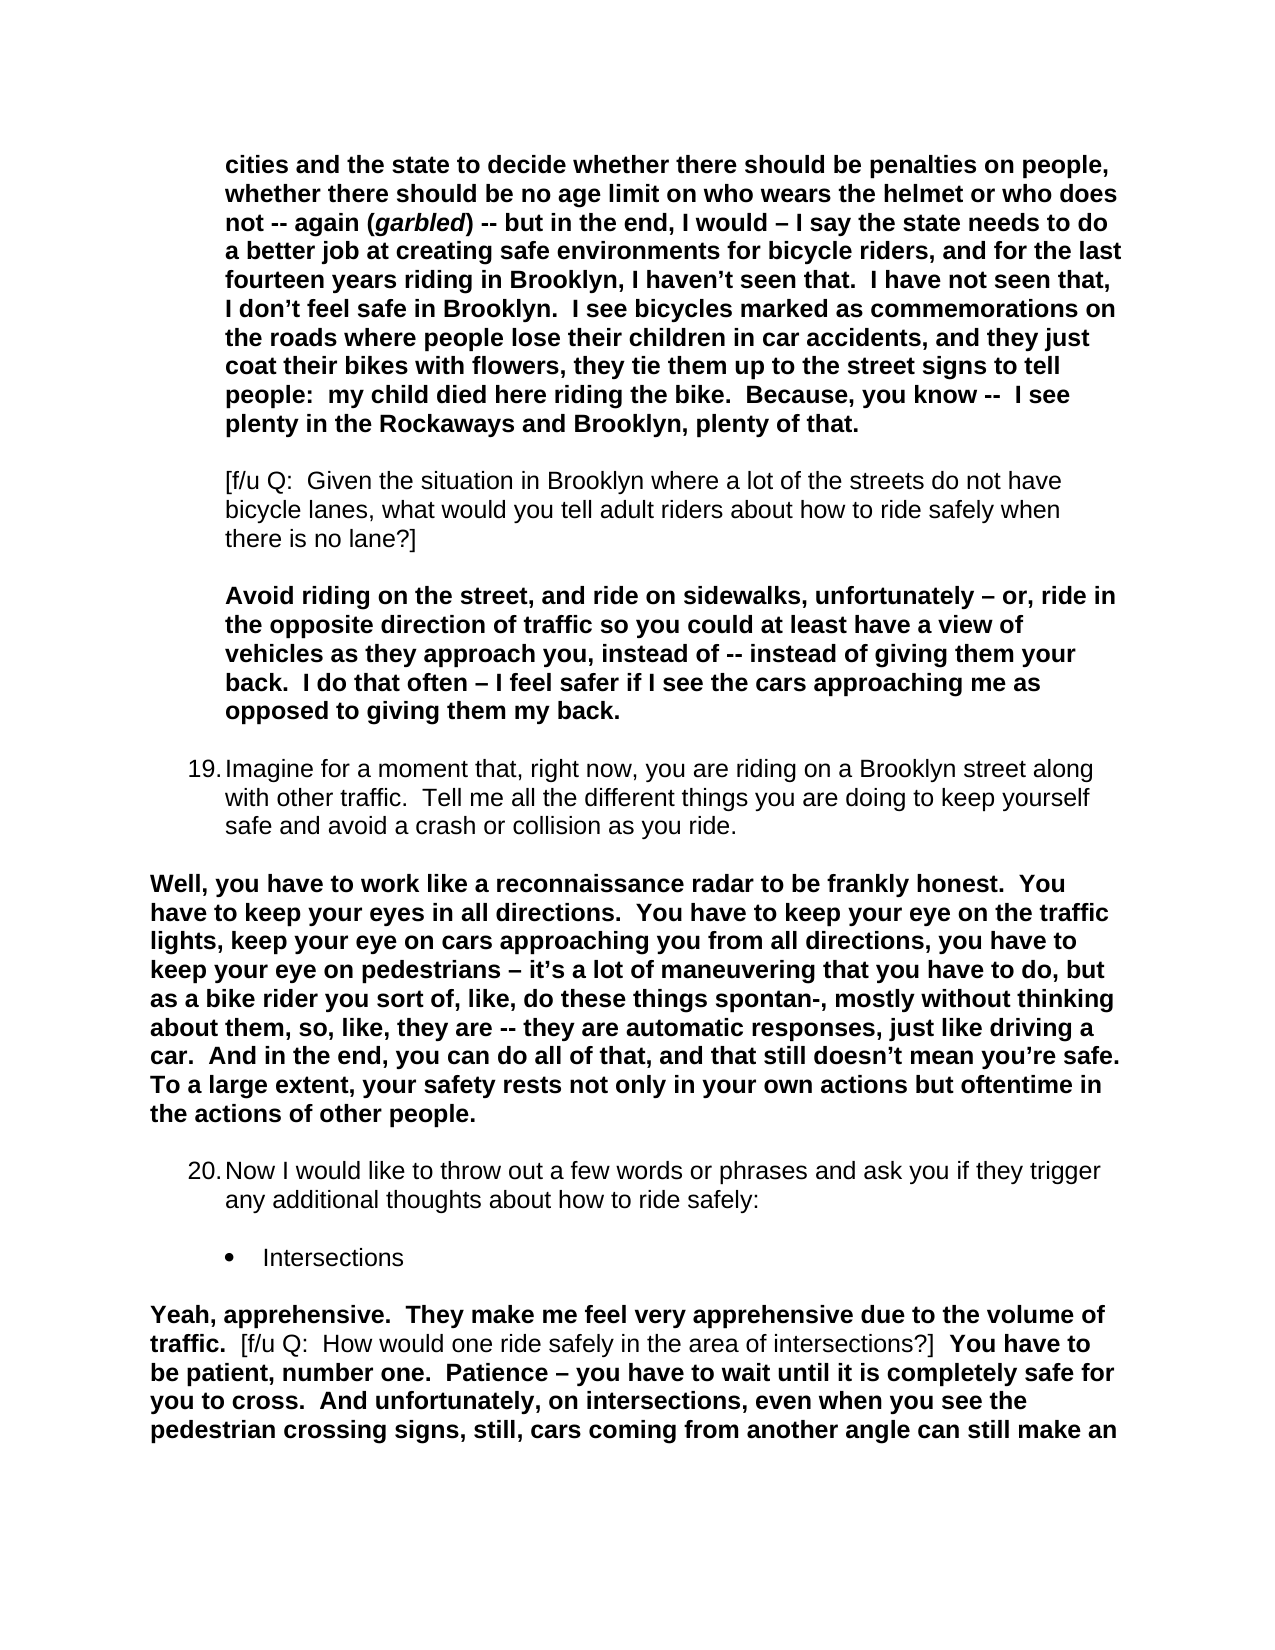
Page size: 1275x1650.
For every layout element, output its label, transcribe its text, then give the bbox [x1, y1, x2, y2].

list Now I would like to throw out a few words or phrases and ask you if they trigger any additional thoughts about how to ride safely: [187, 1156, 1125, 1214]
text [f/u Q: Given the situation in Brooklyn where a lot of the streets do not have bicycle lanes, what would you tell adult riders about how to ride safely when there is no lane?] [225, 466, 1125, 552]
text Well, you have to work like a reconnaissance radar to be frankly honest. You have to keep your eyes in all directions. You have to keep your eye on the traffic lights, keep your eye on cars approaching you from all directions, you have to keep your eye on pedestrians – it’s a lot of maneuvering that you have to do, but as a bike rider you sort of, like, do these things spontan-, mostly without thinking about them, so, like, they are -- they are automatic responses, just like driving a car. And in the end, you can do all of that, and that still doesn’t mean you’re safe. To a large extent, your safety rests not only in your own actions but oftentime in the actions of other people. [150, 869, 1125, 1127]
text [150, 1300, 1125, 1444]
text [225, 150, 1125, 437]
list Imagine for a moment that, right now, you are riding on a Brooklyn street along with other traffic. Tell me all the different things you are doing to keep yourself safe and avoid a crash or collision as you ride. [187, 754, 1125, 840]
list Intersections [225, 1242, 1125, 1271]
text Avoid riding on the street, and ride on sidewalks, unfortunately – or, ride in the opposite direction of traffic so you could at least have a view of vehicles as they approach you, instead of -- instead of giving them your back. I do that often – I feel safer if I see the cars approaching me as opposed to giving them my back. [225, 581, 1125, 725]
